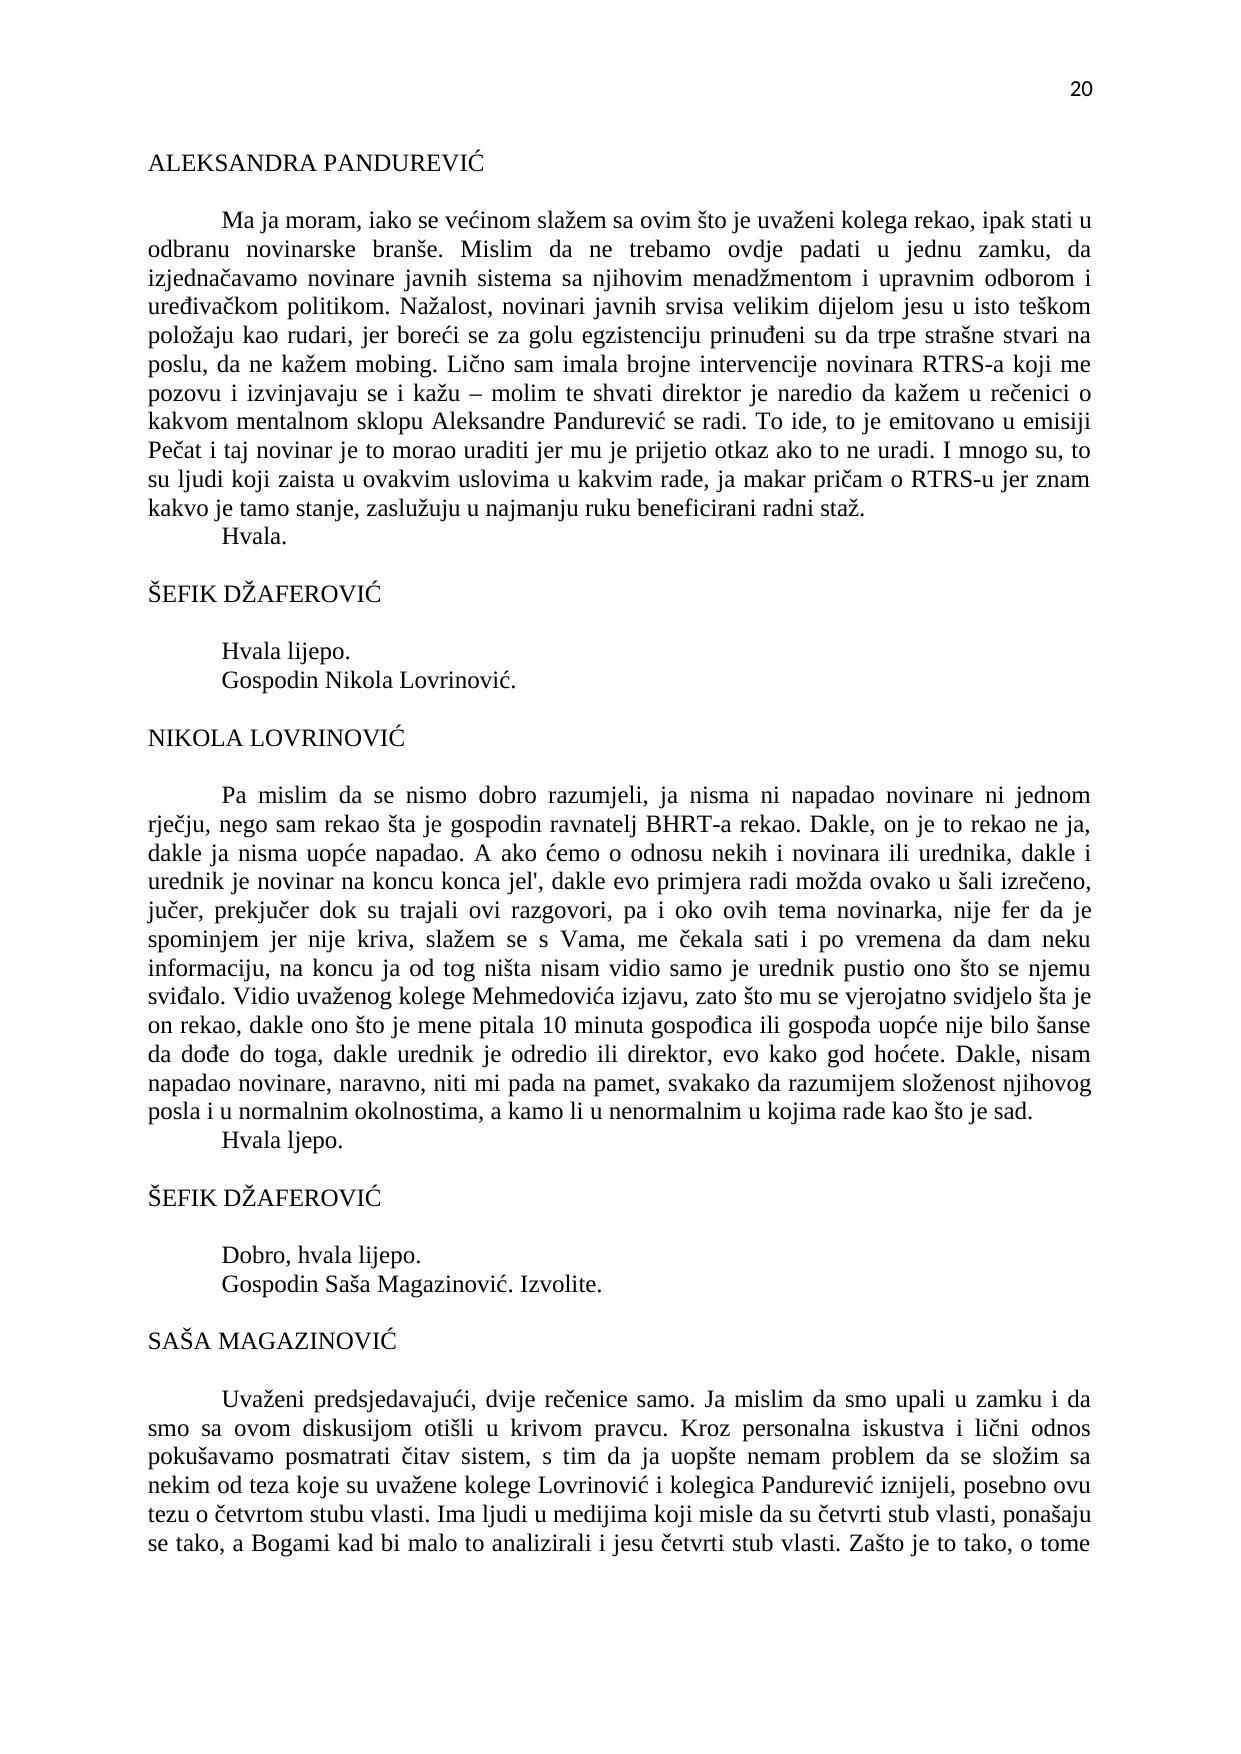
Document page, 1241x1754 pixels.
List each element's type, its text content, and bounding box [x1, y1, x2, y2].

text ŠEFIK DŽAFEROVIĆ [148, 579, 1093, 608]
text ALEKSANDRA PANDUREVIĆ [148, 148, 1093, 176]
text Dobro, hvala lijepo. [148, 1240, 1093, 1269]
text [148, 1384, 1093, 1556]
text NIKOLA LOVRINOVIĆ [148, 723, 1093, 751]
text SAŠA MAGAZINOVIĆ [148, 1326, 1093, 1355]
text ŠEFIK DŽAFEROVIĆ [148, 1183, 1093, 1211]
text Hvala ljepo. [148, 1125, 1093, 1154]
text Pa mislim da se nismo dobro razumjeli, ja nisma ni napadao novinare ni jednom rječju, nego sam rekao šta je gospodin ravnatelj BHRT-a rekao. Dakle, on je to rekao ne ja, dakle ja nisma uopće napadao. A ako ćemo o odnosu nekih i novinara ili urednika, dakle i urednik je novinar na koncu konca jel', dakle evo primjera radi možda ovako u šali izrečeno, jučer, prekjučer dok su trajali ovi razgovori, pa i oko ovih tema novinarka, nije fer da je spominjem jer nije kriva, slažem se s Vama, me čekala sati i po vremena da dam neku informaciju, na koncu ja od tog ništa nisam vidio samo je urednik pustio ono što se njemu sviđalo. Vidio uvaženog kolege Mehmedovića izjavu, zato što mu se vjerojatno svidjelo šta je on rekao, dakle ono što je mene pitala 10 minuta gospođica ili gospođa uopće nije bilo šanse da dođe do toga, dakle urednik je odredio ili direktor, evo kako god hoćete. Dakle, nisam napadao novinare, naravno, niti mi pada na pamet, svakako da razumijem složenost njihovog posla i u normalnim okolnostima, a kamo li u nenormalnim u kojima rade kao što je sad. [148, 780, 1093, 1125]
text Hvala. [148, 521, 1093, 550]
text Gospodin Saša Magazinović. Izvolite. [148, 1269, 1093, 1298]
text Gospodin Nikola Lovrinović. [148, 665, 1093, 694]
text Ma ja moram, iako se većinom slažem sa ovim što je uvaženi kolega rekao, ipak stati u odbranu novinarske branše. Mislim da ne trebamo ovdje padati u jednu zamku, da izjednačavamo novinare javnih sistema sa njihovim menadžmentom i upravnim odborom i uređivačkom politikom. Nažalost, novinari javnih srvisa velikim dijelom jesu u isto teškom položaju kao rudari, jer boreći se za golu egzistenciju prinuđeni su da trpe strašne stvari na poslu, da ne kažem mobing. Lično sam imala brojne intervencije novinara RTRS-a koji me pozovu i izvinjavaju se i kažu – molim te shvati direktor je naredio da kažem u rečenici o kakvom mentalnom sklopu Aleksandre Pandurević se radi. To ide, to je emitovano u emisiji Pečat i taj novinar je to morao uraditi jer mu je prijetio otkaz ako to ne uradi. I mnogo su, to su ljudi koji zaista u ovakvim uslovima u kakvim rade, ja makar pričam o RTRS-u jer znam kakvo je tamo stanje, zaslužuju u najmanju ruku beneficirani radni staž. [148, 205, 1093, 521]
text Hvala lijepo. [148, 636, 1093, 665]
